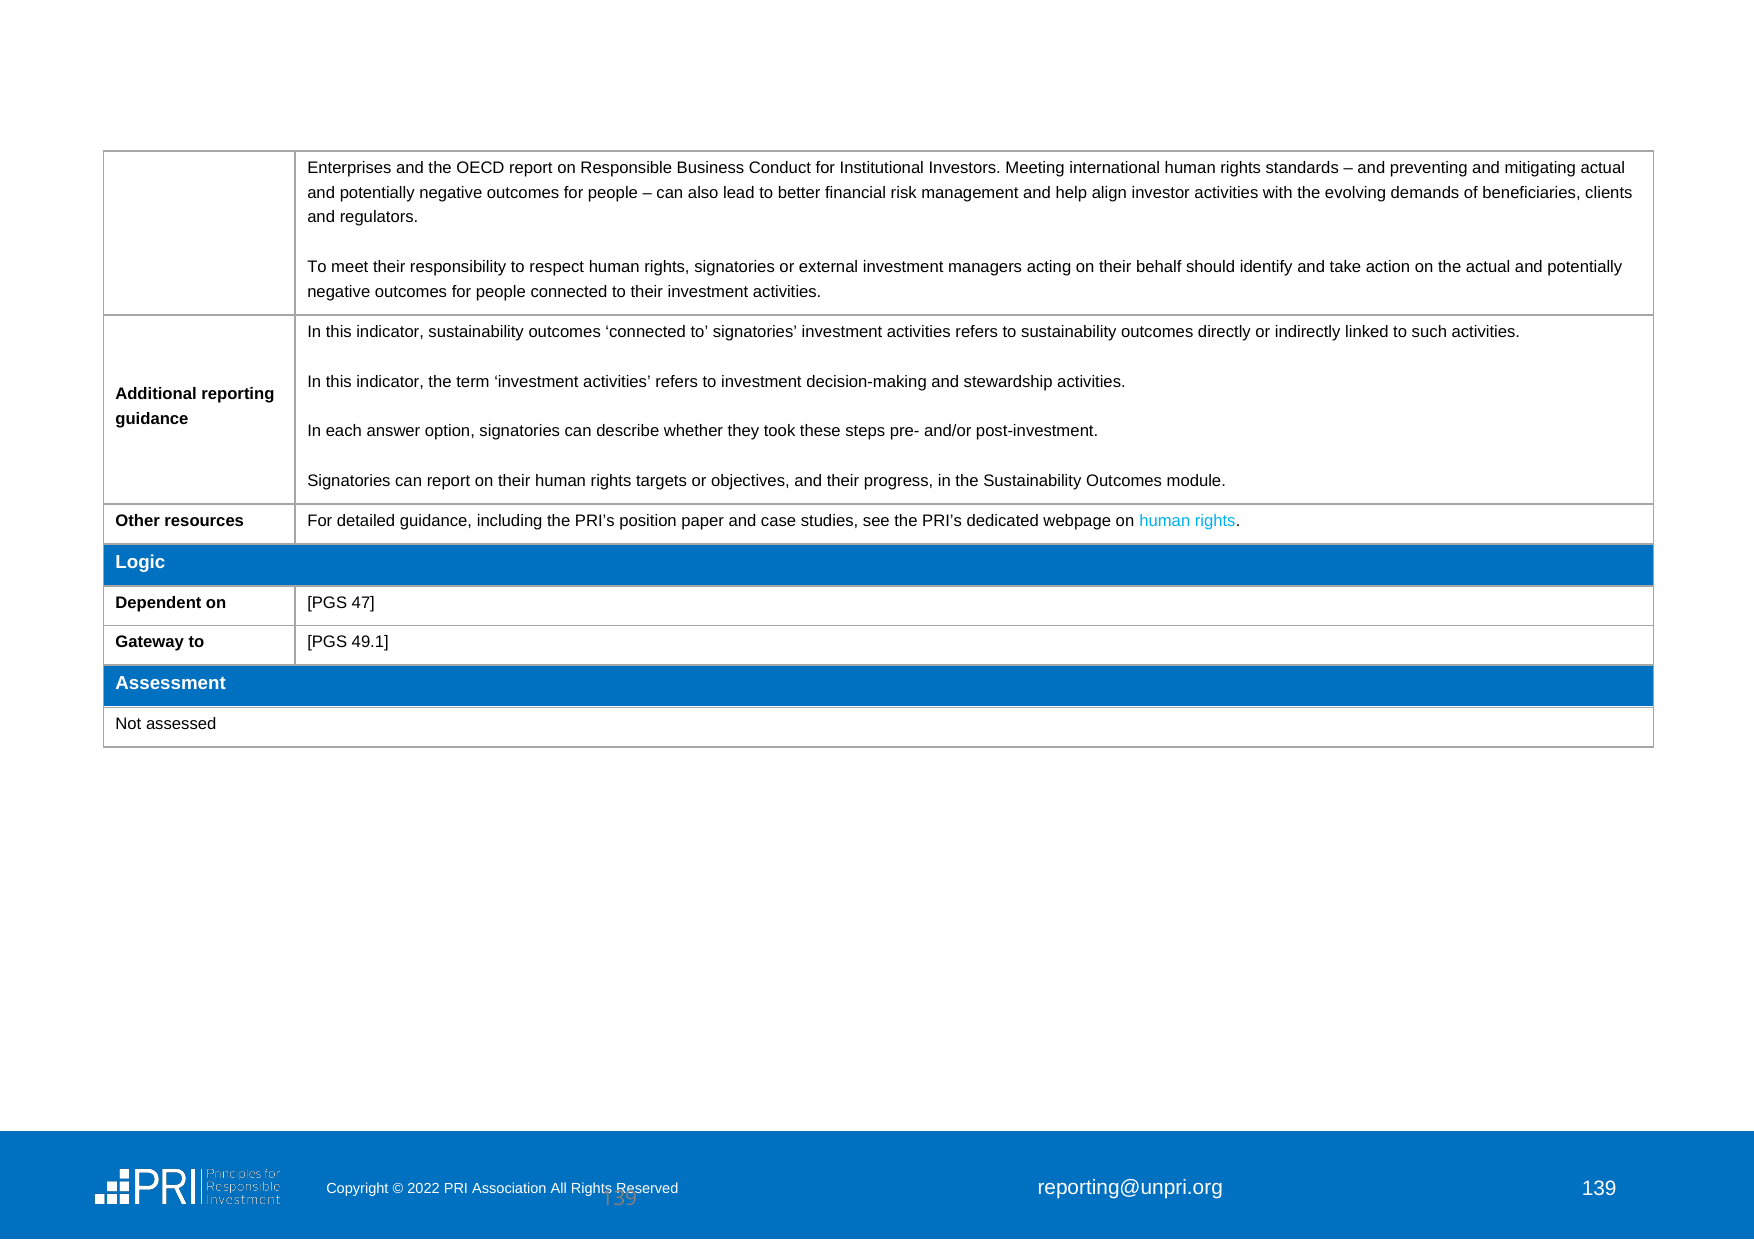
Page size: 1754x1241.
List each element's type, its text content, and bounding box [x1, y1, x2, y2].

table_cell For detailed guidance, including the PRI’s position paper and case studies, see the PRI’s dedicated webpage on human rights. [296, 505, 1653, 543]
table_cell Dependent on [104, 587, 294, 625]
table_cell Gateway to [104, 626, 294, 664]
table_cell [296, 152, 1653, 314]
table_cell Not assessed [104, 708, 1653, 746]
table_cell Logic [104, 545, 1653, 585]
table_cell [PGS 49.1] [296, 626, 1653, 664]
picture [92, 1166, 282, 1207]
table_cell In this indicator, sustainability outcomes ‘connected to’ signatories’ investment activities refers to sustainability outcomes directly or indirectly linked to such activities. In this indicator, the term ‘investment activities’ refers to investment decision-making and stewardship activities. In each answer option, signatories can describe whether they took these steps pre- and/or post-investment. Signatories can report on their human rights targets or objectives, and their progress, in the Sustainability Outcomes module. [296, 316, 1653, 503]
table_cell [PGS 47] [296, 587, 1653, 625]
table_cell Assessment [104, 666, 1653, 706]
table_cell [104, 152, 294, 314]
table_cell Other resources [104, 505, 294, 543]
table_cell Additional reporting guidance [104, 316, 294, 503]
